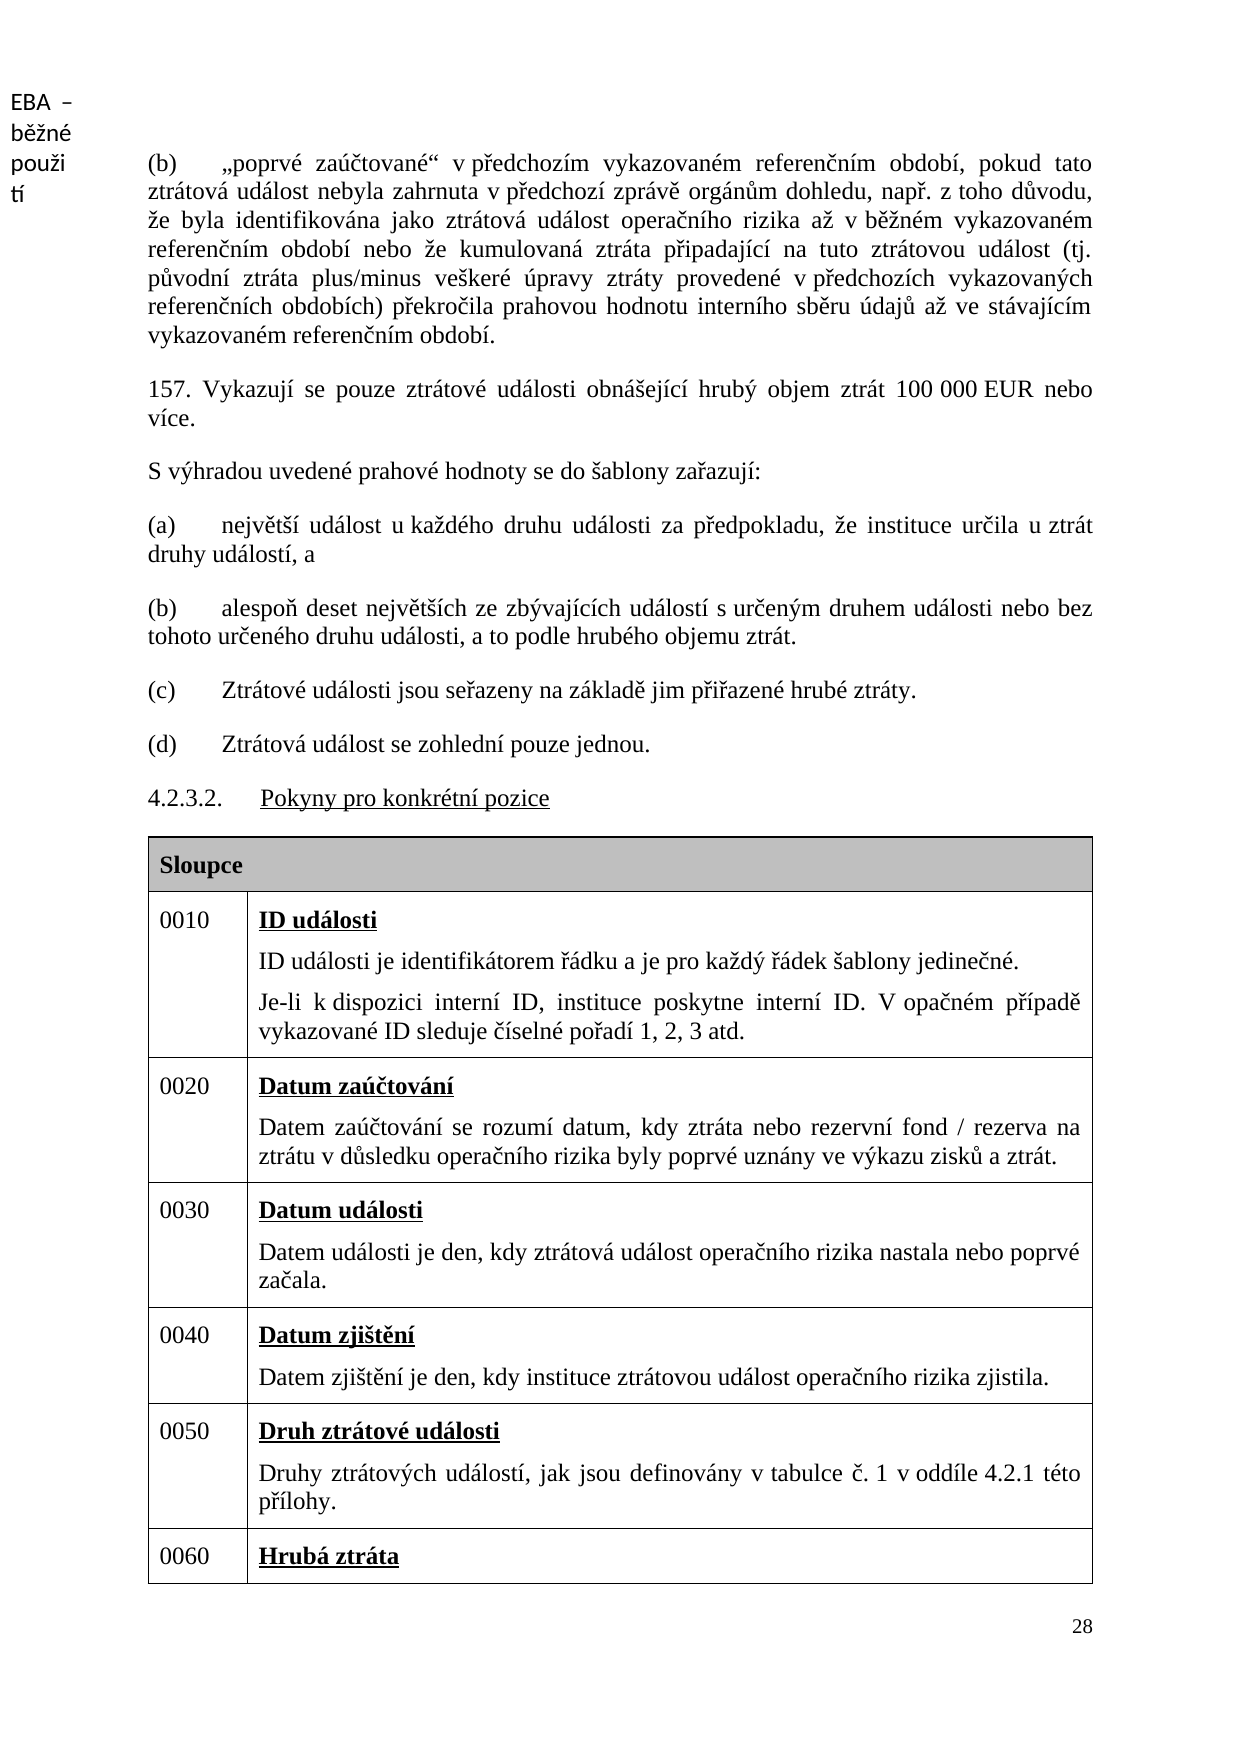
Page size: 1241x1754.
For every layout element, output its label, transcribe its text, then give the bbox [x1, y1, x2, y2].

table_cell 0050 [149, 1404, 247, 1528]
table_cell 0060 [149, 1529, 247, 1582]
list Pokyny pro konkrétní pozice [148, 783, 1093, 811]
table_cell 0040 [149, 1308, 247, 1403]
table_cell 0030 [149, 1183, 247, 1307]
table_cell Datum události Datem události je den, kdy ztrátová událost operačního rizika nastala nebo poprvé začala. [248, 1183, 1092, 1307]
table_header Sloupce [149, 838, 1092, 891]
list S výhradou uvedené prahové hodnoty se do šablony zařazují: [148, 456, 1093, 485]
list největší událost u každého druhu události za předpokladu, že instituce určila u ztrát druhy událostí, a [148, 510, 1093, 568]
list Ztrátová událost se zohlední pouze jednou. [148, 729, 1093, 758]
table_cell 0020 [149, 1058, 247, 1182]
table_cell ID události ID události je identifikátorem řádku a je pro každý řádek šablony jedinečné. Je-li k dispozici interní ID, instituce poskytne interní ID. V opačném případě vykazované ID sleduje číselné pořadí 1, 2, 3 atd. [248, 892, 1092, 1057]
table_cell Druh ztrátové události Druhy ztrátových událostí, jak jsou definovány v tabulce č. 1 v oddíle 4.2.1 této přílohy. [248, 1404, 1092, 1528]
list alespoň deset největších ze zbývajících událostí s určeným druhem události nebo bez tohoto určeného druhu události, a to podle hrubého objemu ztrát. [148, 593, 1093, 650]
list Ztrátové události jsou seřazeny na základě jim přiřazené hrubé ztráty. [148, 675, 1093, 704]
list „poprvé zaúčtované“ v předchozím vykazovaném referenčním období, pokud tato ztrátová událost nebyla zahrnuta v předchozí zprávě orgánům dohledu, např. z toho důvodu, že byla identifikována jako ztrátová událost operačního rizika až v běžném vykazovaném referenčním období nebo že kumulovaná ztráta připadající na tuto ztrátovou událost (tj. původní ztráta plus/minus veškeré úpravy ztráty provedené v předchozích vykazovaných referenčních obdobích) překročila prahovou hodnotu interního sběru údajů až ve stávajícím vykazovaném referenčním období. [148, 148, 1093, 349]
table_cell Datum zaúčtování Datem zaúčtování se rozumí datum, kdy ztráta nebo rezervní fond / rezerva na ztrátu v důsledku operačního rizika byly poprvé uznány ve výkazu zisků a ztrát. [248, 1058, 1092, 1182]
table_cell Datum zjištění Datem zjištění je den, kdy instituce ztrátovou událost operačního rizika zjistila. [248, 1308, 1092, 1403]
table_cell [248, 1529, 1092, 1582]
table_cell 0010 [149, 892, 247, 1057]
